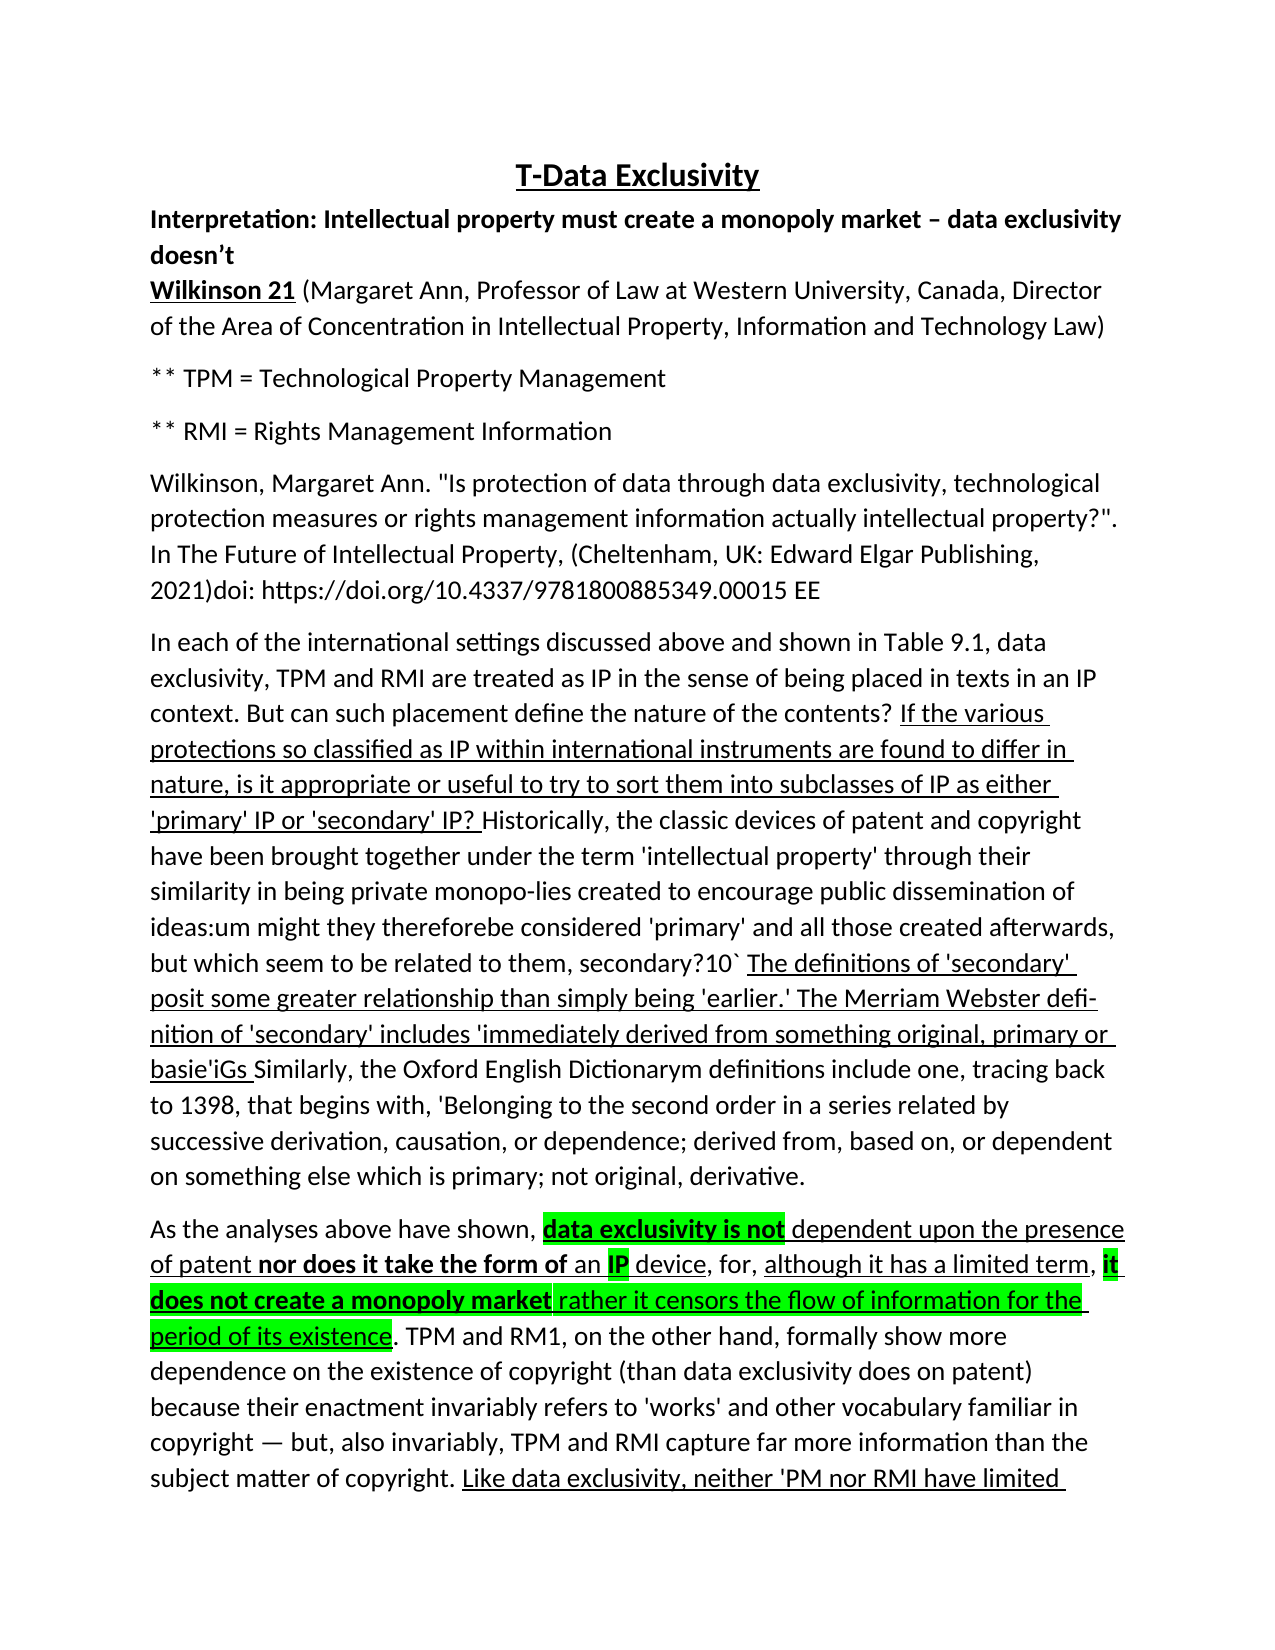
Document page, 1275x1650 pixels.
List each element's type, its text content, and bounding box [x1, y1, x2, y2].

text Wilkinson 21 (Margaret Ann, Professor of Law at Western University, Canada, Director of the Area of Concentration in Intellectual Property, Information and Technology Law) [150, 273, 1125, 342]
text ** RMI = Rights Management Information [150, 414, 1125, 447]
subtitle T-Data Exclusivity [150, 154, 1125, 195]
subtitle Interpretation: Intellectual property must create a monopoly market – data exclusivity doesn’t [150, 202, 1125, 271]
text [150, 1212, 1125, 1494]
text ** TPM = Technological Property Management [150, 361, 1125, 394]
text Wilkinson, Margaret Ann. "Is protection of data through data exclusivity, technological protection measures or rights management information actually intellectual property?". In The Future of Intellectual Property, (Cheltenham, UK: Edward Elgar Publishing, 2021)doi: https://doi.org/10.4337/9781800885349.00015 EE [150, 466, 1125, 606]
text In each of the international settings discussed above and shown in Table 9.1, data exclusivity, TPM and RMI are treated as IP in the sense of being placed in texts in an IP context. But can such placement define the nature of the contents? If the various protections so classified as IP within international instruments are found to differ in nature, is it appropriate or useful to try to sort them into subclasses of IP as either 'primary' IP or 'secondary' IP? Historically, the classic devices of patent and copyright have been brought together under the term 'intellectual property' through their similarity in being private monopo-lies created to encourage public dissemination of ideas:um might they thereforebe considered 'primary' and all those created afterwards, but which seem to be related to them, secondary?10` The definitions of 'secondary' posit some greater relationship than simply being 'earlier.' The Merriam Webster defi-nition of 'secondary' includes 'immediately derived from something original, primary or basie'iGs Similarly, the Oxford English Dictionarym definitions include one, tracing back to 1398, that begins with, 'Belonging to the second order in a series related by successive derivation, causation, or dependence; derived from, based on, or dependent on something else which is primary; not original, derivative. [150, 625, 1125, 1193]
